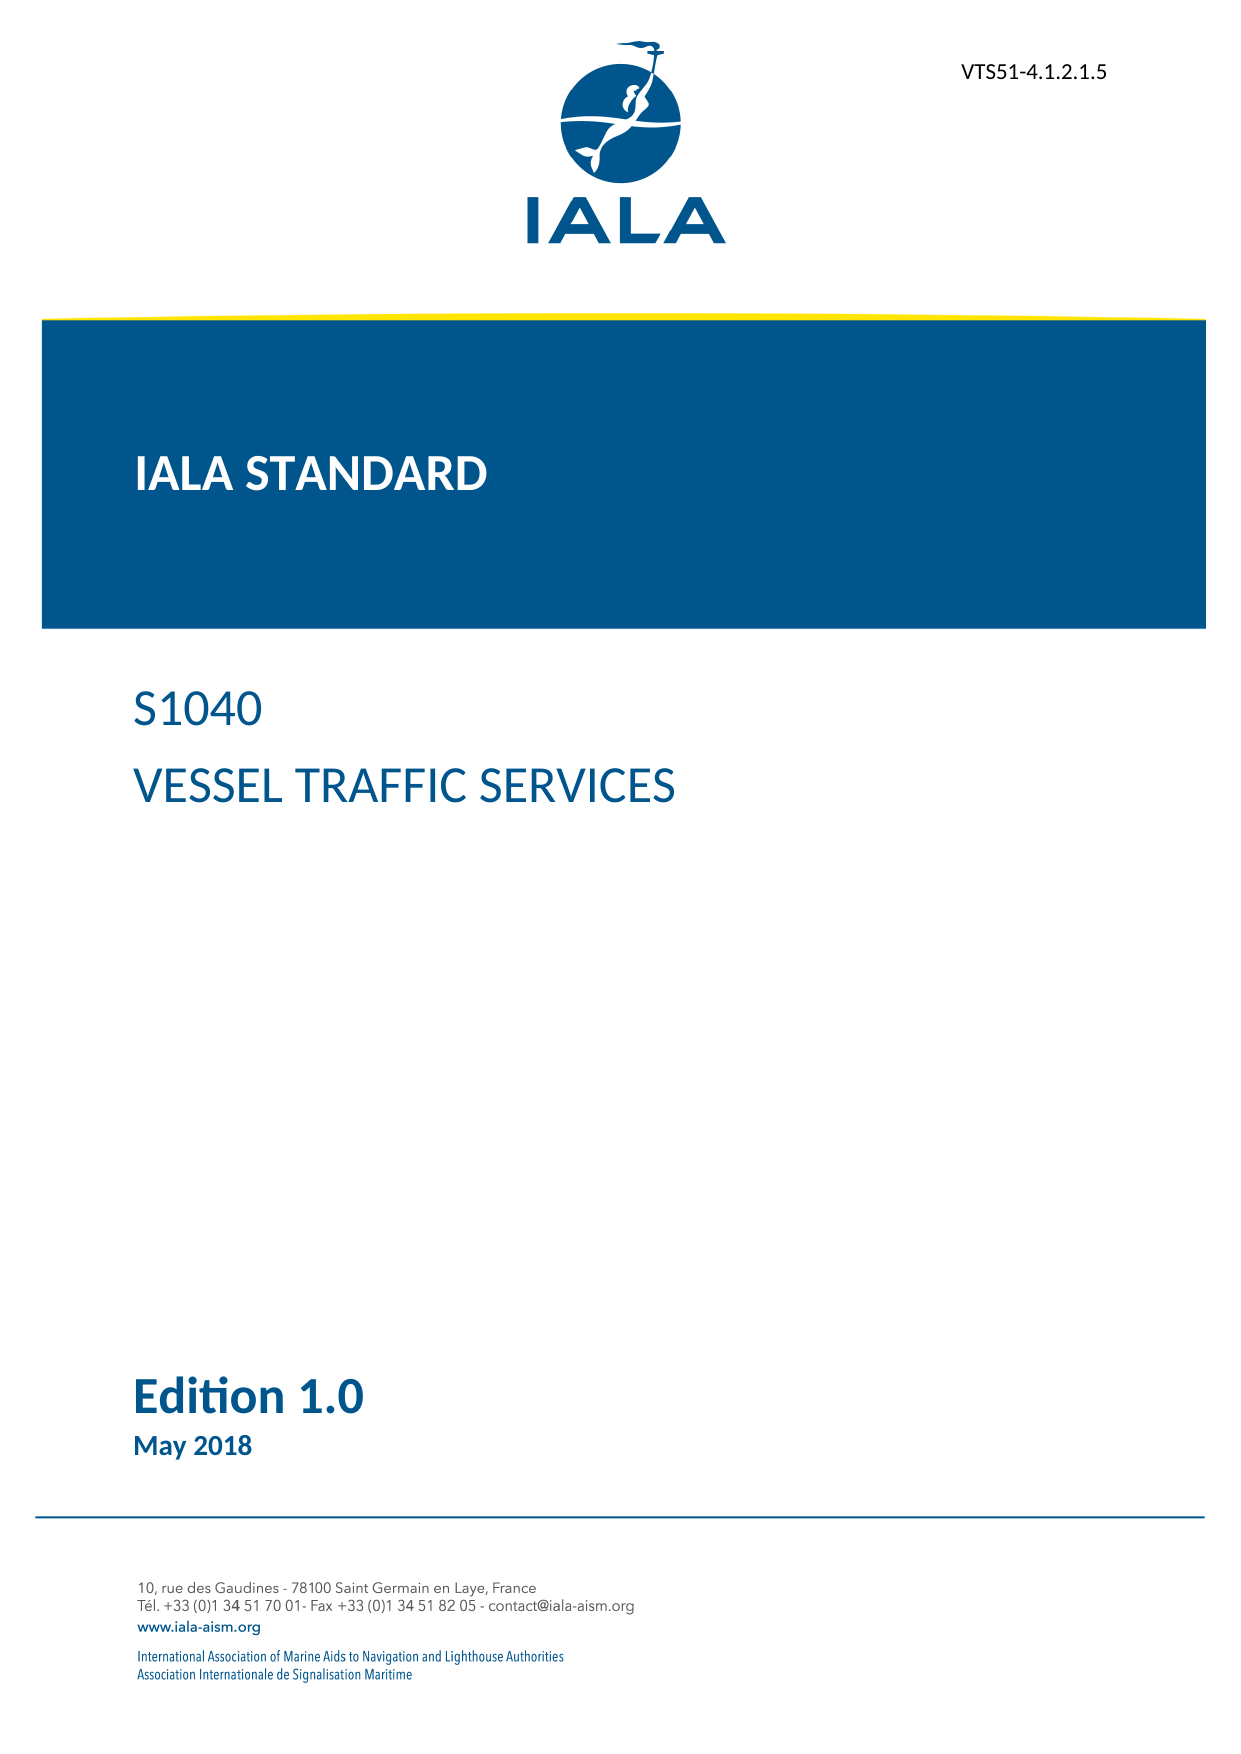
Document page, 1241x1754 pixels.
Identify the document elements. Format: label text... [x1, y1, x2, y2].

text Vessel Traffic Services [133, 761, 1107, 813]
picture [472, 29, 769, 266]
text May 2018 [133, 1427, 1107, 1462]
picture [131, 1577, 664, 1697]
picture [6, 300, 1241, 640]
table_header IALA Standard [40, 322, 1014, 629]
text Edition 1.0 [133, 1363, 1107, 1427]
text S1040 [133, 674, 1107, 738]
